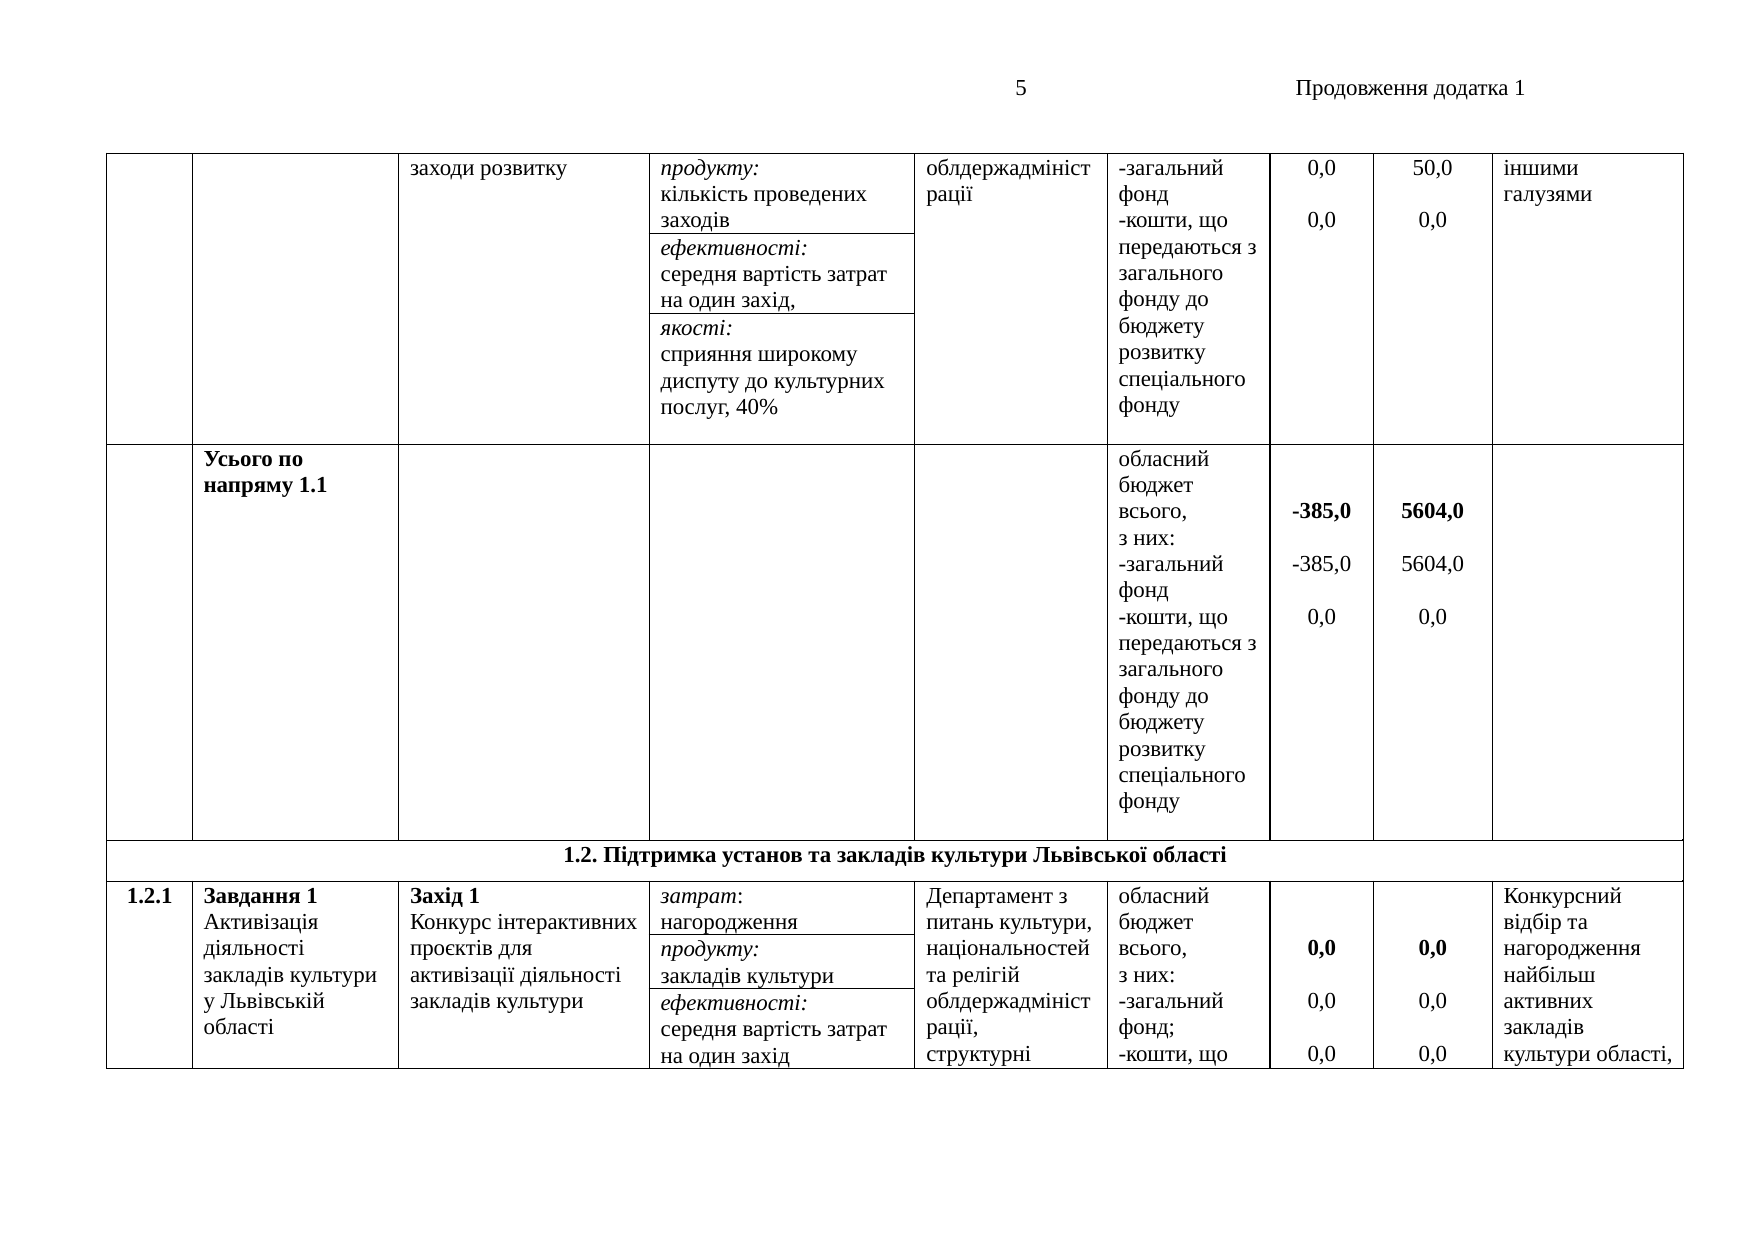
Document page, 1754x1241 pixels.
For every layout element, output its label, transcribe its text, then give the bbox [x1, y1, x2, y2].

table_cell [915, 445, 1107, 840]
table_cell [399, 154, 649, 444]
table_cell обласний бюджет всього, з них: -загальний фонд; -кошти, що передаються з загального фонду до бюджету розвитку спеціального фонду [1108, 882, 1269, 1068]
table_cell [915, 154, 1107, 444]
table_cell якості: сприяння широкому диспуту до культурних послуг, 40% [650, 314, 914, 444]
table_cell 0,0 0,0 0,0 [1271, 154, 1373, 444]
table_cell 0,0 0,0 0,0 [1271, 882, 1373, 1068]
table_cell Усього по напряму 1.1 [193, 445, 398, 840]
table_cell продукту: кількість проведених заходів [650, 154, 914, 233]
table_cell [650, 445, 914, 840]
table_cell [1493, 154, 1683, 444]
table_cell 1.2.1 [107, 882, 192, 1068]
table_cell Конкурсний відбір та нагородження найбільш активних закладів культури області, надання їм фінансового ресурсу на розвиток, стимулювання до пошуку нових форм роботи, залучення громади [1493, 882, 1683, 1068]
table_cell -385,0 -385,0 0,0 [1271, 445, 1373, 840]
table_cell [399, 445, 649, 840]
table_cell 50,0 50,0 0,0 [1374, 154, 1492, 444]
table_cell 0,0 0,0 0,0 [1374, 882, 1492, 1068]
table_cell Захід 1 Конкурс інтерактивних проєктів для активізації діяльності закладів культури [399, 882, 649, 1068]
table_cell затрат: нагородження [650, 882, 914, 934]
table_cell Департамент з питань культури, національностей та релігій облдержадміністрації, структурні підрозділи з питань культури райдержадміністрацій, міст, територіальних громад, заклади культури [915, 882, 1107, 1068]
table_cell 5604,0 5604,0 0,0 [1374, 445, 1492, 840]
table_cell обласний бюджет всього, з них: -загальний фонд -кошти, що передаються з загального фонду до бюджету розвитку спеціального фонду [1108, 445, 1269, 840]
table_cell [1108, 154, 1269, 444]
table_cell Завдання 1 Активізація діяльності закладів культури у Львівській області [193, 882, 398, 1068]
table_cell продукту: закладів культури [650, 935, 914, 988]
table_cell [1493, 445, 1683, 840]
table_cell [107, 445, 192, 840]
table_cell ефективності: середня вартість затрат на один захід, [650, 234, 914, 313]
table_cell 1.2. Підтримка установ та закладів культури Львівської області [107, 841, 1683, 881]
table_cell ефективності: середня вартість затрат на один захід [650, 989, 914, 1068]
